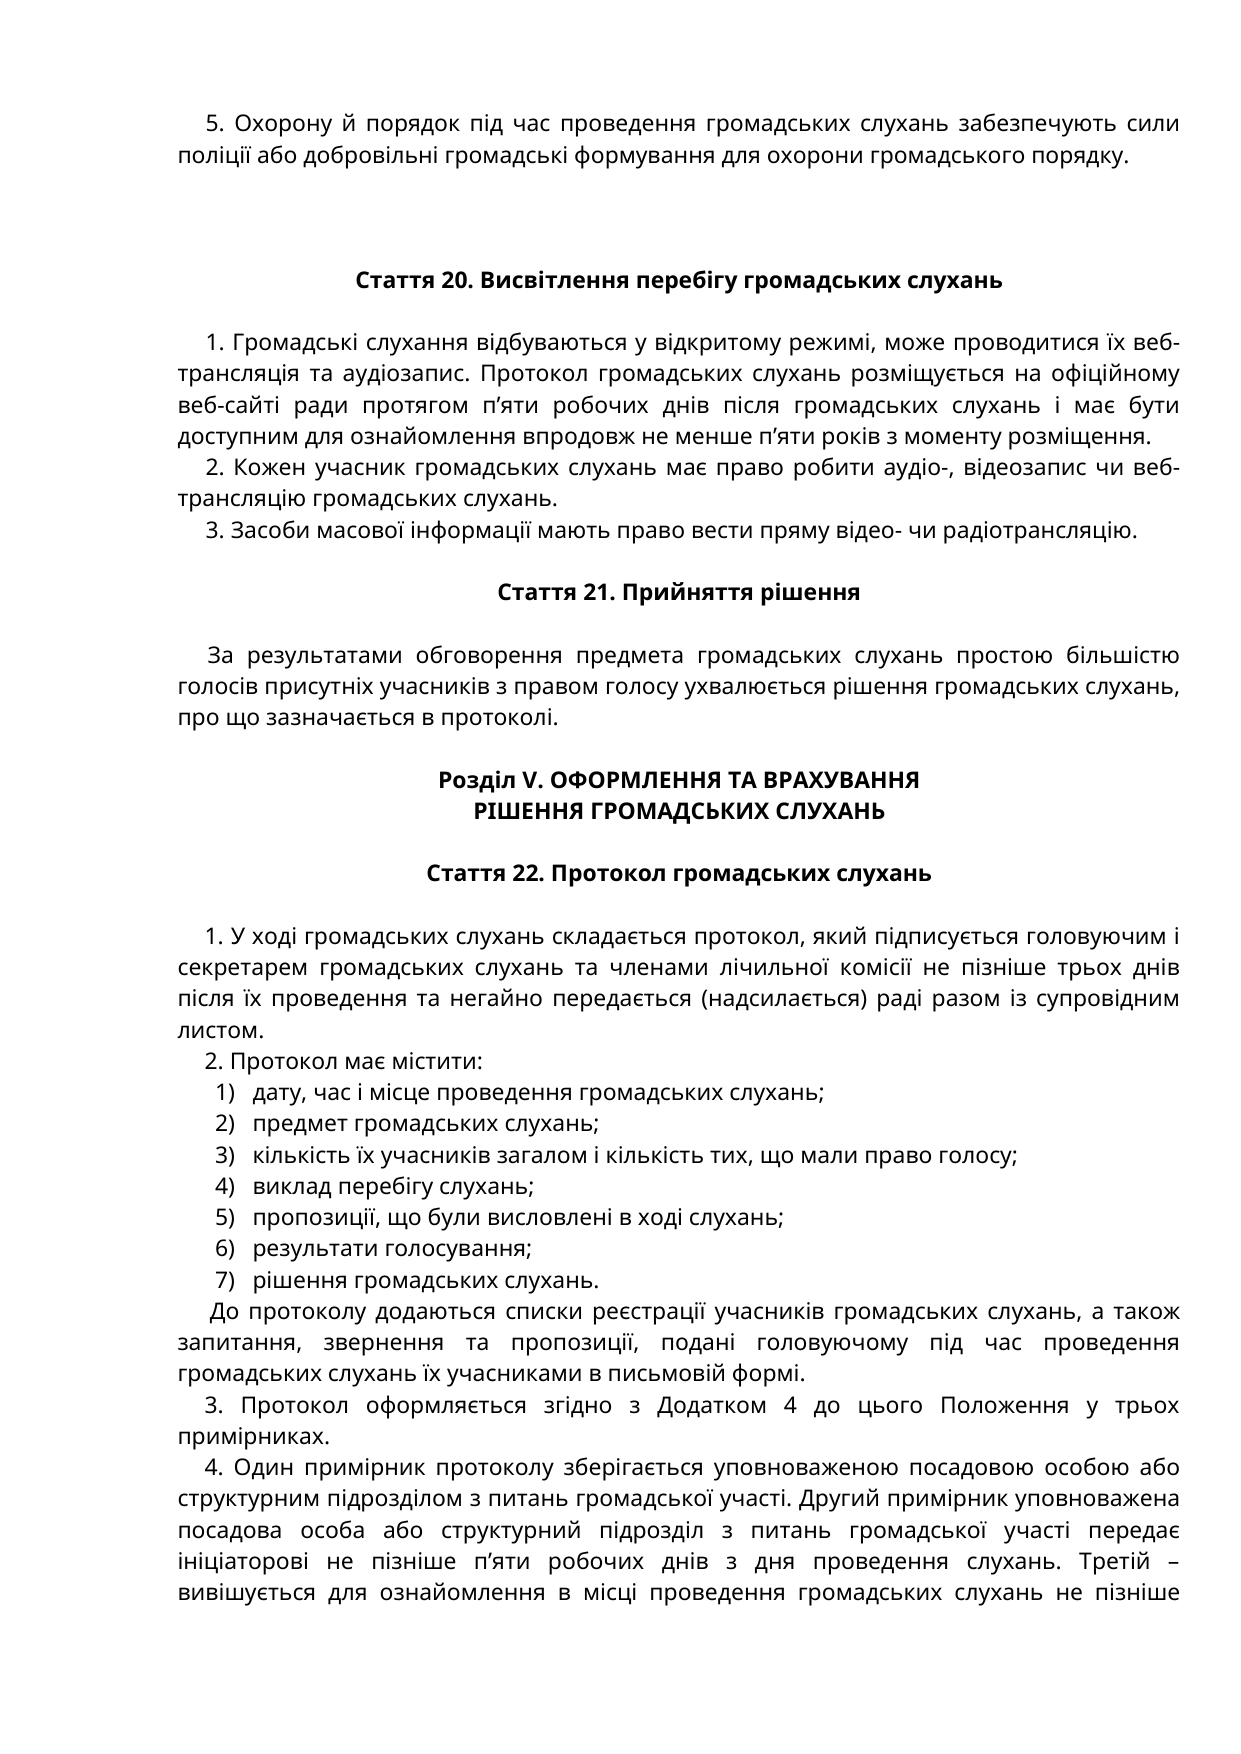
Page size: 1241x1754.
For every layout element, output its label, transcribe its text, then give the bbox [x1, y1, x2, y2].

list пропозиції, що були висловлені в ході слухань; [215, 1201, 1181, 1232]
text 3. Протокол оформляється згідно з Додатком 4 до цього Положення у трьох примірниках. [177, 1389, 1181, 1451]
text Розділ V. ОФОРМЛЕННЯ ТА ВРАХУВАННЯ [177, 764, 1181, 795]
text 1. Громадські слухання відбуваються у відкритому режимі, може проводитися їх веб-трансляція та аудіозапис. Протокол громадських слухань розміщується на офіційному веб-сайті ради протягом п’яти робочих днів після громадських слухань і має бути доступним для ознайомлення впродовж не менше п’яти років з моменту розміщення. [177, 326, 1181, 451]
text Стаття 21. Прийняття рішення [177, 576, 1181, 607]
text 5. Охорону й порядок під час проведення громадських слухань забезпечують сили поліції або добровільні громадські формування для охорони громадського порядку. [177, 107, 1181, 170]
text 1. У ході громадських слухань складається протокол, який підписується головуючим і секретарем громадських слухань та членами лічильної комісії не пізніше трьох днів після їх проведення та негайно передається (надсилається) раді разом із супровідним листом. [177, 920, 1181, 1045]
text 2. Протокол має містити: [177, 1045, 1181, 1076]
list виклад перебігу слухань; [215, 1170, 1181, 1201]
text 3. Засоби масової інформації мають право вести пряму відео- чи радіотрансляцію. [177, 514, 1181, 545]
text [177, 1451, 1181, 1607]
text За результатами обговорення предмета громадських слухань простою більшістю голосів присутніх учасників з правом голосу ухвалюється рішення громадських слухань, про що зазначається в протоколі. [177, 639, 1181, 732]
list дату, час і місце проведення громадських слухань; [215, 1076, 1181, 1107]
text РІШЕННЯ ГРОМАДСЬКИХ СЛУХАНЬ [177, 795, 1181, 826]
list рішення громадських слухань. [215, 1264, 1181, 1295]
list кількість їх учасників загалом і кількість тих, що мали право голосу; [215, 1139, 1181, 1170]
text До протоколу додаються списки реєстрації учасників громадських слухань, а також запитання, звернення та пропозиції, подані головуючому під час проведення громадських слухань їх учасниками в письмовій формі. [177, 1295, 1181, 1389]
text Стаття 20. Висвітлення перебігу громадських слухань [177, 264, 1181, 295]
text Стаття 22. Протокол громадських слухань [177, 857, 1181, 889]
text 2. Кожен учасник громадських слухань має право робити аудіо-, відеозапис чи веб-трансляцію громадських слухань. [177, 451, 1181, 514]
list результати голосування; [215, 1232, 1181, 1264]
list предмет громадських слухань; [215, 1107, 1181, 1139]
